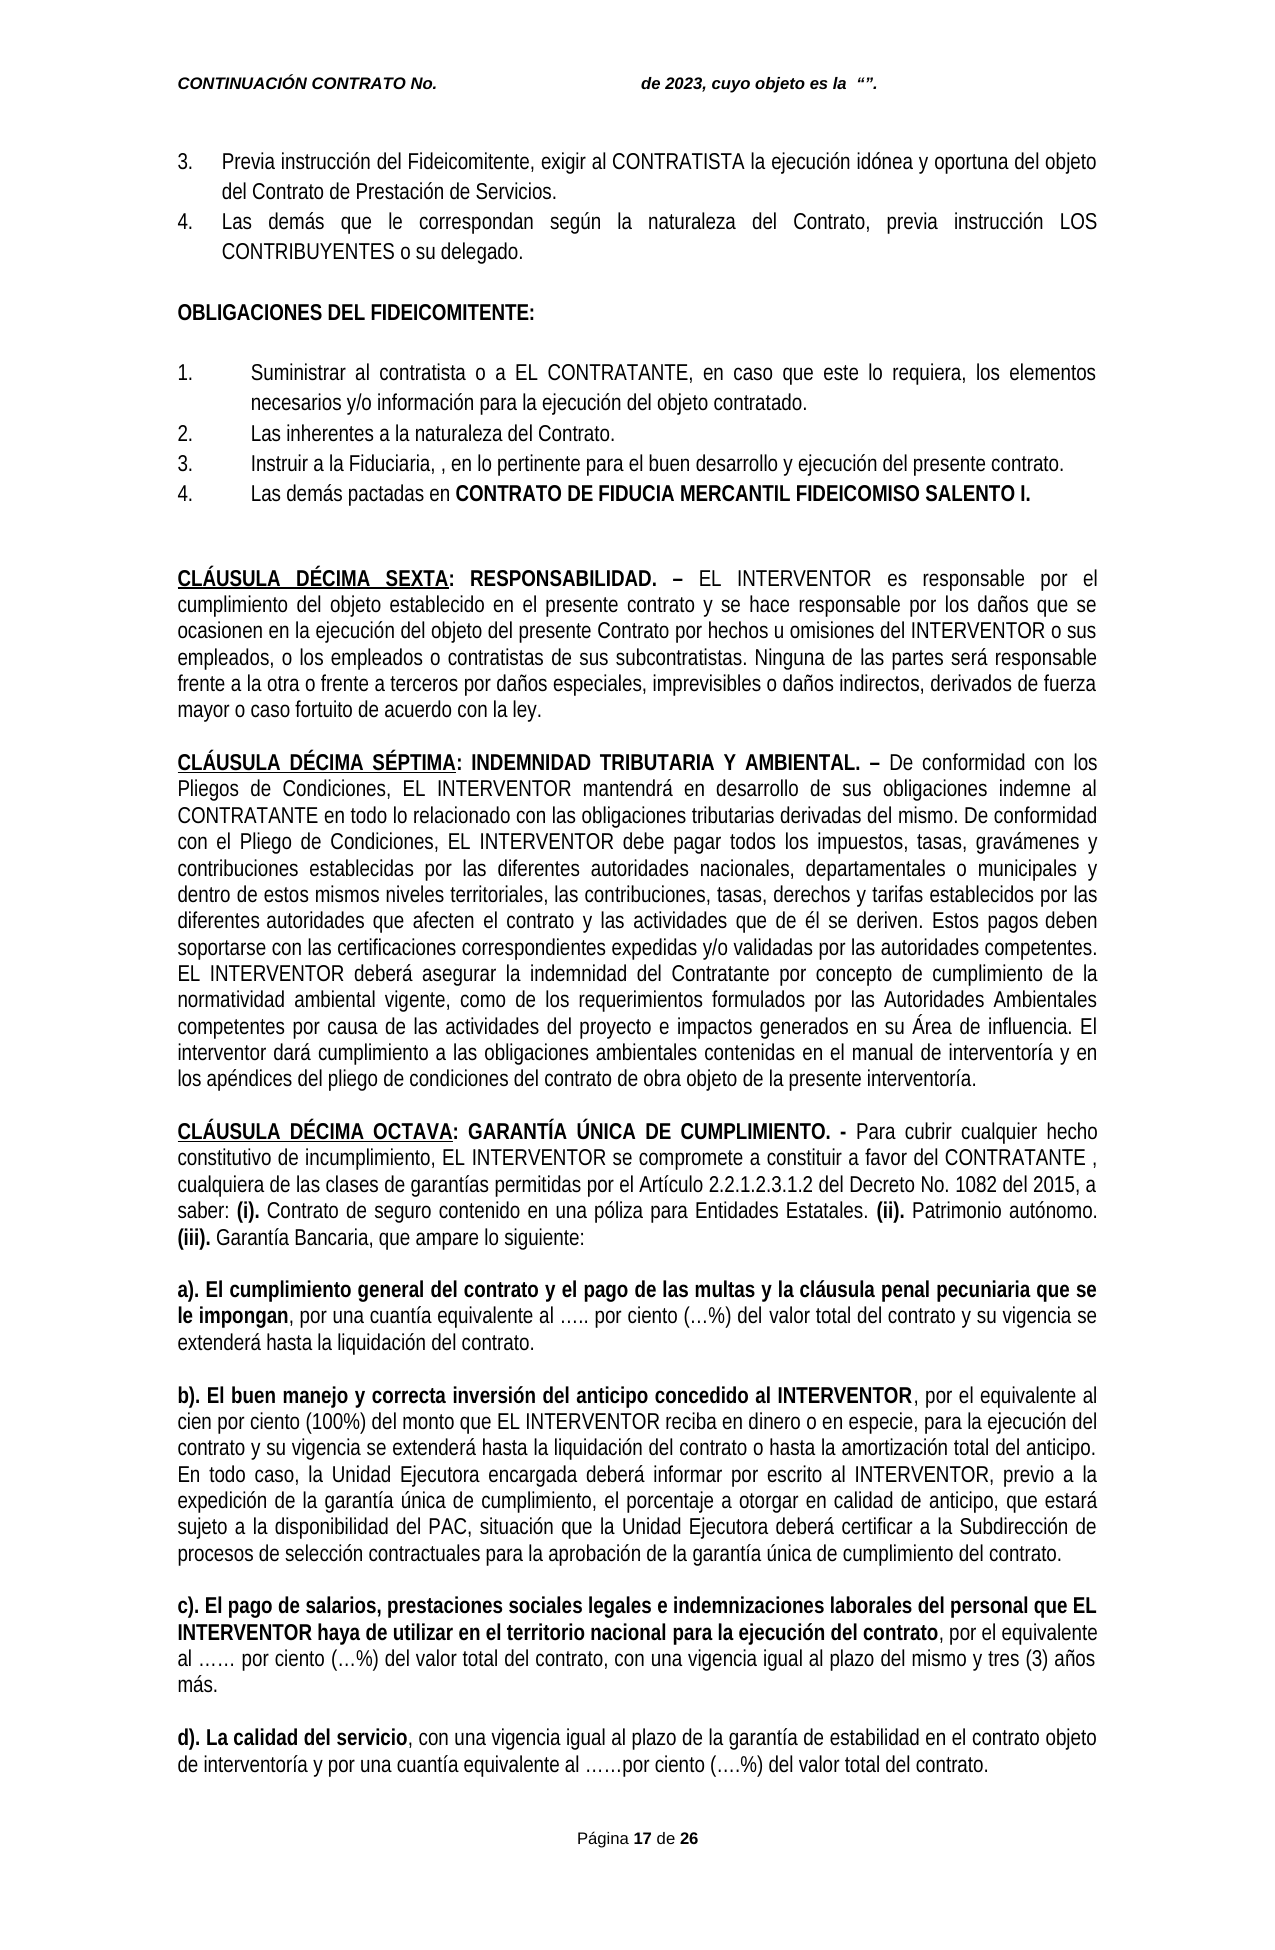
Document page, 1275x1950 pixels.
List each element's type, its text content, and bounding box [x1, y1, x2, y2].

text CLÁUSULA DÉCIMA SEXTA: RESPONSABILIDAD. – EL INTERVENTOR es responsable por el cumplimiento del objeto establecido en el presente contrato y se hace responsable por los daños que se ocasionen en la ejecución del objeto del presente Contrato por hechos u omisiones del INTERVENTOR o sus empleados, o los empleados o contratistas de sus subcontratistas. Ninguna de las partes será responsable frente a la otra o frente a terceros por daños especiales, imprevisibles o daños indirectos, derivados de fuerza mayor o caso fortuito de acuerdo con la ley. [177, 564, 1098, 723]
list Previa instrucción del Fideicomitente, exigir al CONTRATISTA la ejecución idónea y oportuna del objeto del Contrato de Prestación de Servicios. [177, 148, 1098, 204]
text OBLIGACIONES DEL FIDEICOMITENTE: [177, 299, 1098, 325]
text c). El pago de salarios, prestaciones sociales legales e indemnizaciones laborales del personal que EL INTERVENTOR haya de utilizar en el territorio nacional para la ejecución del contrato, por el equivalente al …… por ciento (…%) del valor total del contrato, con una vigencia igual al plazo del mismo y tres (3) años más. [177, 1592, 1098, 1698]
list Las inherentes a la naturaleza del Contrato. [177, 419, 1098, 446]
text b). El buen manejo y correcta inversión del anticipo concedido al INTERVENTOR, por el equivalente al cien por ciento (100%) del monto que EL INTERVENTOR reciba en dinero o en especie, para la ejecución del contrato y su vigencia se extenderá hasta la liquidación del contrato o hasta la amortización total del anticipo. En todo caso, la Unidad Ejecutora encargada deberá informar por escrito al INTERVENTOR, previo a la expedición de la garantía única de cumplimiento, el porcentaje a otorgar en calidad de anticipo, que estará sujeto a la disponibilidad del PAC, situación que la Unidad Ejecutora deberá certificar a la Subdirección de procesos de selección contractuales para la aprobación de la garantía única de cumplimiento del contrato. [177, 1382, 1098, 1566]
text CLÁUSULA DÉCIMA OCTAVA: GARANTÍA ÚNICA DE CUMPLIMIENTO. - Para cubrir cualquier hecho constitutivo de incumplimiento, EL INTERVENTOR se compromete a constituir a favor del CONTRATANTE , cualquiera de las clases de garantías permitidas por el Artículo 2.2.1.2.3.1.2 del Decreto No. 1082 del 2015, a saber: (i). Contrato de seguro contenido en una póliza para Entidades Estatales. (ii). Patrimonio autónomo. (iii). Garantía Bancaria, que ampare lo siguiente: [177, 1118, 1098, 1250]
list Suministrar al contratista o a EL CONTRATANTE, en caso que este lo requiera, los elementos necesarios y/o información para la ejecución del objeto contratado. [177, 359, 1098, 416]
list Las demás que le correspondan según la naturaleza del Contrato, previa instrucción LOS CONTRIBUYENTES o su delegado. [177, 208, 1098, 265]
text a). El cumplimiento general del contrato y el pago de las multas y la cláusula penal pecuniaria que se le impongan, por una cuantía equivalente al ….. por ciento (…%) del valor total del contrato y su vigencia se extenderá hasta la liquidación del contrato. [177, 1276, 1098, 1355]
list Las demás pactadas en CONTRATO DE FIDUCIA MERCANTIL FIDEICOMISO SALENTO I. [177, 480, 1098, 506]
list Instruir a la Fiduciaria, , en lo pertinente para el buen desarrollo y ejecución del presente contrato. [177, 450, 1098, 476]
text d). La calidad del servicio, con una vigencia igual al plazo de la garantía de estabilidad en el contrato objeto de interventoría y por una cuantía equivalente al ……por ciento (….%) del valor total del contrato. [177, 1724, 1098, 1777]
text CLÁUSULA DÉCIMA SÉPTIMA: INDEMNIDAD TRIBUTARIA Y AMBIENTAL. – De conformidad con los Pliegos de Condiciones, EL INTERVENTOR mantendrá en desarrollo de sus obligaciones indemne al CONTRATANTE en todo lo relacionado con las obligaciones tributarias derivadas del mismo. De conformidad con el Pliego de Condiciones, EL INTERVENTOR debe pagar todos los impuestos, tasas, gravámenes y contribuciones establecidas por las diferentes autoridades nacionales, departamentales o municipales y dentro de estos mismos niveles territoriales, las contribuciones, tasas, derechos y tarifas establecidos por las diferentes autoridades que afecten el contrato y las actividades que de él se deriven. Estos pagos deben soportarse con las certificaciones correspondientes expedidas y/o validadas por las autoridades competentes. EL INTERVENTOR deberá asegurar la indemnidad del Contratante por concepto de cumplimiento de la normatividad ambiental vigente, como de los requerimientos formulados por las Autoridades Ambientales competentes por causa de las actividades del proyecto e impactos generados en su Área de influencia. El interventor dará cumplimiento a las obligaciones ambientales contenidas en el manual de interventoría y en los apéndices del pliego de condiciones del contrato de obra objeto de la presente interventoría. [177, 749, 1098, 1092]
